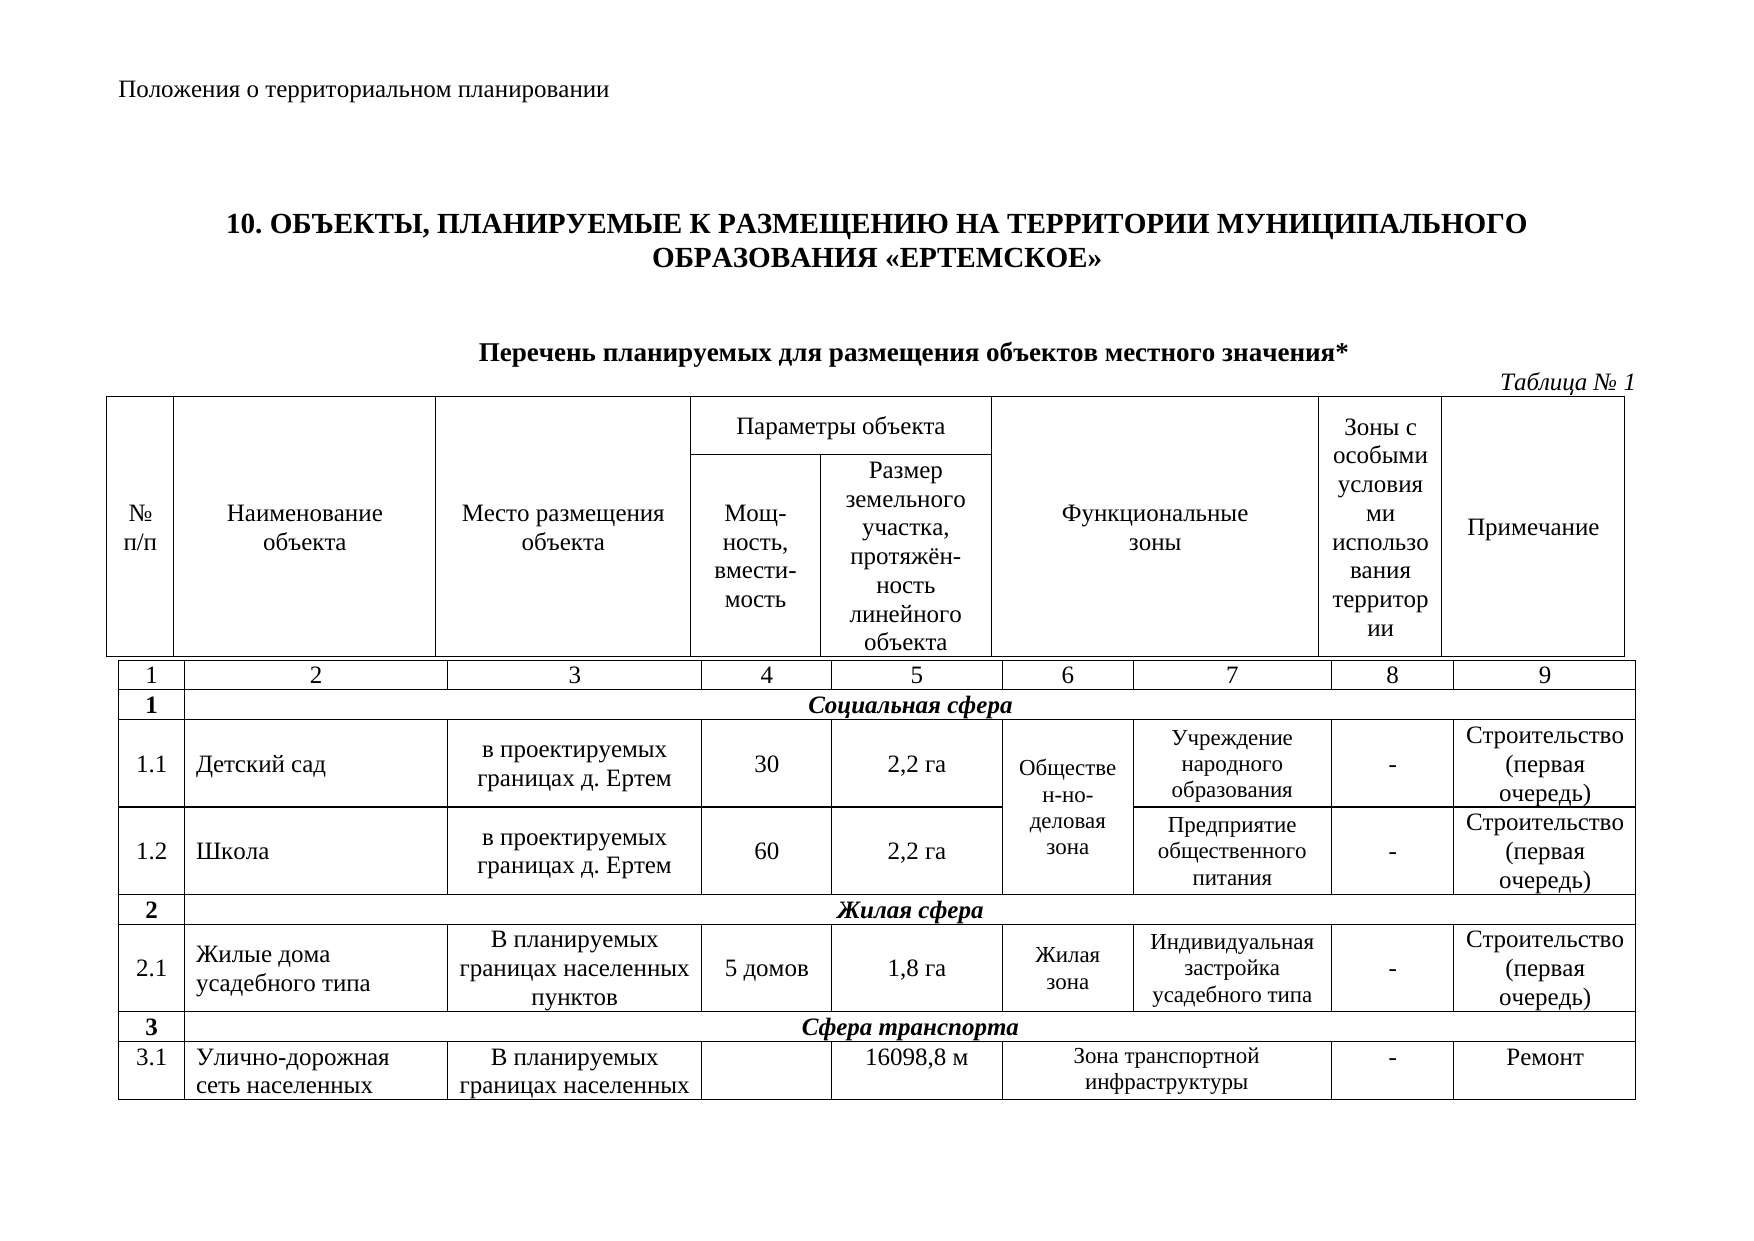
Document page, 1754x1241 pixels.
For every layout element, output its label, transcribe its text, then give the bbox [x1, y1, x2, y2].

table_header Зоны с особыми условиями использования территории [1319, 397, 1441, 656]
table_cell 2.1 [119, 925, 184, 1011]
table_cell 5 домов [702, 925, 831, 1011]
table_cell Строительство (первая очередь) [1454, 720, 1635, 806]
table_cell в проектируемых границах д. Ертем [448, 720, 701, 806]
table_cell Ремонт [1454, 1042, 1635, 1099]
table_cell 16098,8 м [832, 1042, 1002, 1099]
table_cell Жилая сфера [185, 895, 1635, 923]
table_header 3 [448, 661, 701, 689]
table_header № п/п [107, 397, 173, 656]
table_cell 30 [702, 720, 831, 806]
table_cell В планируемых границах населенных пунктов [448, 925, 701, 1011]
table_cell 2 [119, 895, 184, 923]
table_cell 1.2 [119, 808, 184, 894]
table_cell Предприятие общественного питания [1134, 808, 1331, 894]
table_cell Строительство (первая очередь) [1454, 808, 1635, 894]
table_cell 3.1 [119, 1042, 184, 1099]
table_cell 1,8 га [832, 925, 1002, 1011]
table_cell Социальная сфера [185, 690, 1635, 719]
table_cell Учреждение народного образования [1134, 720, 1331, 806]
table_header Примечание [1442, 397, 1624, 656]
table_header 1 [119, 661, 184, 689]
table_cell 1.1 [119, 720, 184, 806]
table_header 9 [1454, 661, 1635, 689]
table_header Функциональные зоны [992, 397, 1318, 656]
table_header Параметры объекта [691, 397, 991, 454]
table_header Наименование объекта [174, 397, 435, 656]
table_cell - [1332, 720, 1453, 806]
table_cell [185, 1042, 447, 1099]
table_header 6 [1003, 661, 1133, 689]
table_cell Жилые дома усадебного типа [185, 925, 447, 1011]
table_header Место размещения объекта [436, 397, 690, 656]
text 10. ОБЪЕКТЫ, ПЛАНИРУЕМЫЕ К РАЗМЕЩЕНИЮ НА ТЕРРИТОРИИ МУНИЦИПАЛЬНОГО ОБРАЗОВАНИЯ «ЕРТЕМСКОЕ» [118, 206, 1636, 273]
text Таблица № 1 [118, 367, 1636, 396]
table_cell [702, 1042, 831, 1099]
table_cell Сфера транспорта [185, 1012, 1635, 1041]
table_cell Школа [185, 808, 447, 894]
table_cell - [1332, 925, 1453, 1011]
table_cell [448, 1042, 701, 1099]
table_header 2 [185, 661, 447, 689]
table_cell Мощ-ность, вмести-мость [691, 455, 820, 656]
table_cell - [1332, 808, 1453, 894]
table_cell 2,2 га [832, 720, 1002, 806]
table_cell 3 [119, 1012, 184, 1041]
table_header 8 [1332, 661, 1453, 689]
table_cell в проектируемых границах д. Ертем [448, 808, 701, 894]
table_header 7 [1134, 661, 1331, 689]
table_header 5 [832, 661, 1002, 689]
table_cell - [1332, 1042, 1453, 1099]
table_cell Детский сад [185, 720, 447, 806]
text Перечень планируемых для размещения объектов местного значения* [118, 336, 1636, 367]
table_cell 60 [702, 808, 831, 894]
table_cell 2,2 га [832, 808, 1002, 894]
table_cell Зона транспортной инфраструктуры [1003, 1042, 1331, 1099]
table_cell 1 [119, 690, 184, 719]
table_header 4 [702, 661, 831, 689]
table_cell Индивидуальная застройка усадебного типа [1134, 925, 1331, 1011]
table_cell Жилая зона [1003, 925, 1133, 1011]
table_cell Строительство (первая очередь) [1454, 925, 1635, 1011]
table_cell Обществен-но-деловая зона [1003, 720, 1133, 894]
table_cell Размер земельного участка, протяжён- ность линейного объекта [821, 455, 991, 656]
